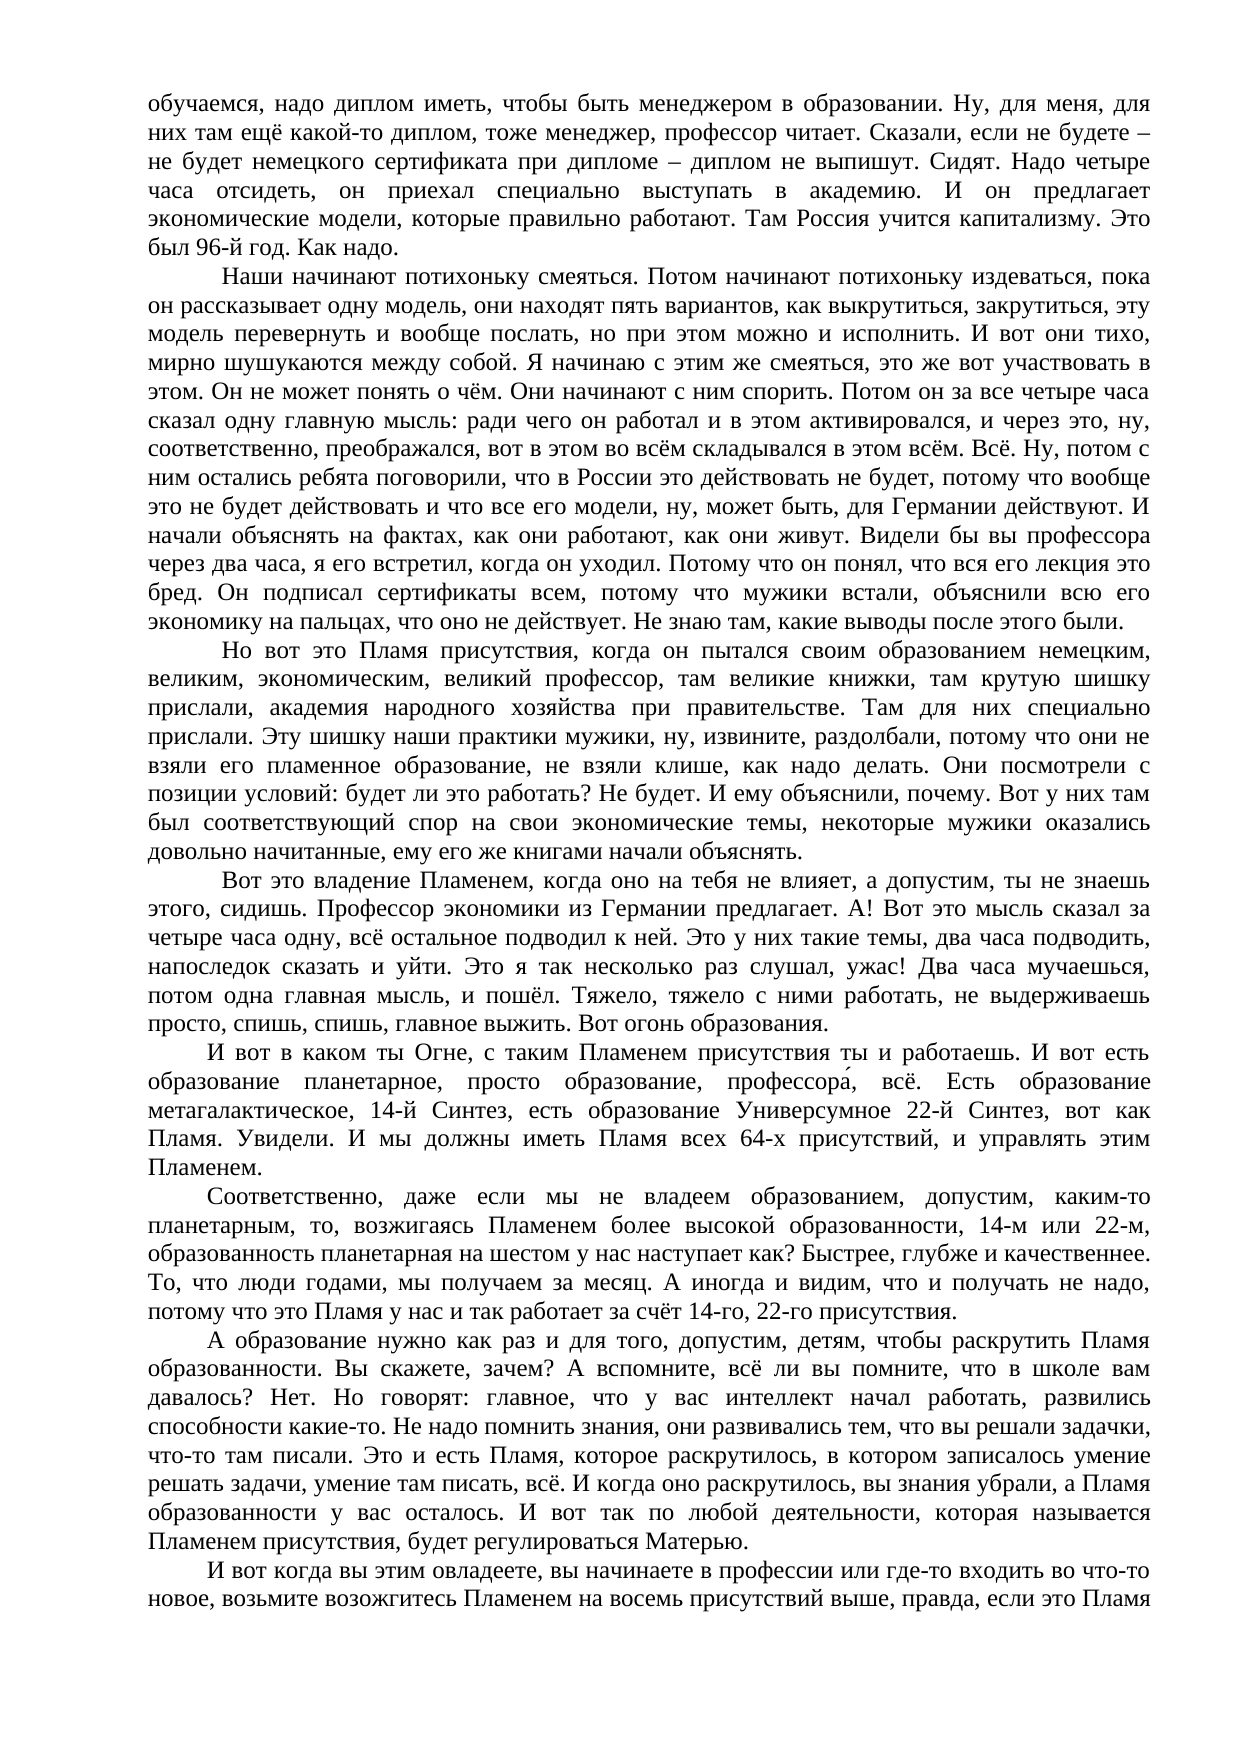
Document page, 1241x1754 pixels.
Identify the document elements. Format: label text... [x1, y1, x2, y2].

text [148, 88, 1152, 261]
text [148, 1555, 1152, 1612]
text Наши начинают потихоньку смеяться. Потом начинают потихоньку издеваться, пока он рассказывает одну модель, они находят пять вариантов, как выкрутиться, закрутиться, эту модель перевернуть и вообще послать, но при этом можно и исполнить. И вот они тихо, мирно шушукаются между собой. Я начинаю с этим же смеяться, это же вот участвовать в этом. Он не может понять о чём. Они начинают с ним спорить. Потом он за все четыре часа сказал одну главную мысль: ради чего он работал и в этом активировался, и через это, ну, соответственно, преображался, вот в этом во всём складывался в этом всём. Всё. Ну, потом с ним остались ребята поговорили, что в России это действовать не будет, потому что вообще это не будет действовать и что все его модели, ну, может быть, для Германии действуют. И начали объяснять на фактах, как они работают, как они живут. Видели бы вы профессора через два часа, я его встретил, когда он уходил. Потому что он понял, что вся его лекция это бред. Он подписал сертификаты всем, потому что мужики встали, объяснили всю его экономику на пальцах, что оно не действует. Не знаю там, какие выводы после этого были. [148, 261, 1152, 635]
text Вот это владение Пламенем, когда оно на тебя не влияет, а допустим, ты не знаешь этого, сидишь. Профессор экономики из Германии предлагает. А! Вот это мысль сказал за четыре часа одну, всё остальное подводил к ней. Это у них такие темы, два часа подводить, напоследок сказать и уйти. Это я так несколько раз слушал, ужас! Два часа мучаешься, потом одна главная мысль, и пошёл. Тяжело, тяжело с ними работать, не выдерживаешь просто, спишь, спишь, главное выжить. Вот огонь образования. [148, 865, 1152, 1037]
text Но вот это Пламя присутствия, когда он пытался своим образованием немецким, великим, экономическим, великий профессор, там великие книжки, там крутую шишку прислали, академия народного хозяйства при правительстве. Там для них специально прислали. Эту шишку наши практики мужики, ну, извините, раздолбали, потому что они не взяли его пламенное образование, не взяли клише, как надо делать. Они посмотрели с позиции условий: будет ли это работать? Не будет. И ему объяснили, почему. Вот у них там был соответствующий спор на свои экономические темы, некоторые мужики оказались довольно начитанные, ему его же книгами начали объяснять. [148, 635, 1152, 865]
text А образование нужно как раз и для того, допустим, детям, чтобы раскрутить Пламя образованности. Вы скажете, зачем? А вспомните, всё ли вы помните, что в школе вам давалось? Нет. Но говорят: главное, что у вас интеллект начал работать, развились способности какие-то. Не надо помнить знания, они развивались тем, что вы решали задачки, что-то там писали. Это и есть Пламя, которое раскрутилось, в котором записалось умение решать задачи, умение там писать, всё. И когда оно раскрутилось, вы знания убрали, а Пламя образованности у вас осталось. И вот так по любой деятельности, которая называется Пламенем присутствия, будет регулироваться Матерью. [148, 1325, 1152, 1555]
text И вот в каком ты Огне, с таким Пламенем присутствия ты и работаешь. И вот есть образование планетарное, просто образование, профессора́, всё. Есть образование метагалактическое, 14-й Синтез, есть образование Универсумное 22-й Синтез, вот как Пламя. Увидели. И мы должны иметь Пламя всех 64-х присутствий, и управлять этим Пламенем. [148, 1037, 1152, 1181]
text Соответственно, даже если мы не владеем образованием, допустим, каким-то планетарным, то, возжигаясь Пламенем более высокой образованности, 14-м или 22-м, образованность планетарная на шестом у нас наступает как? Быстрее, глубже и качественнее. То, что люди годами, мы получаем за месяц. А иногда и видим, что и получать не надо, потому что это Пламя у нас и так работает за счёт 14-го, 22-го присутствия. [148, 1181, 1152, 1325]
